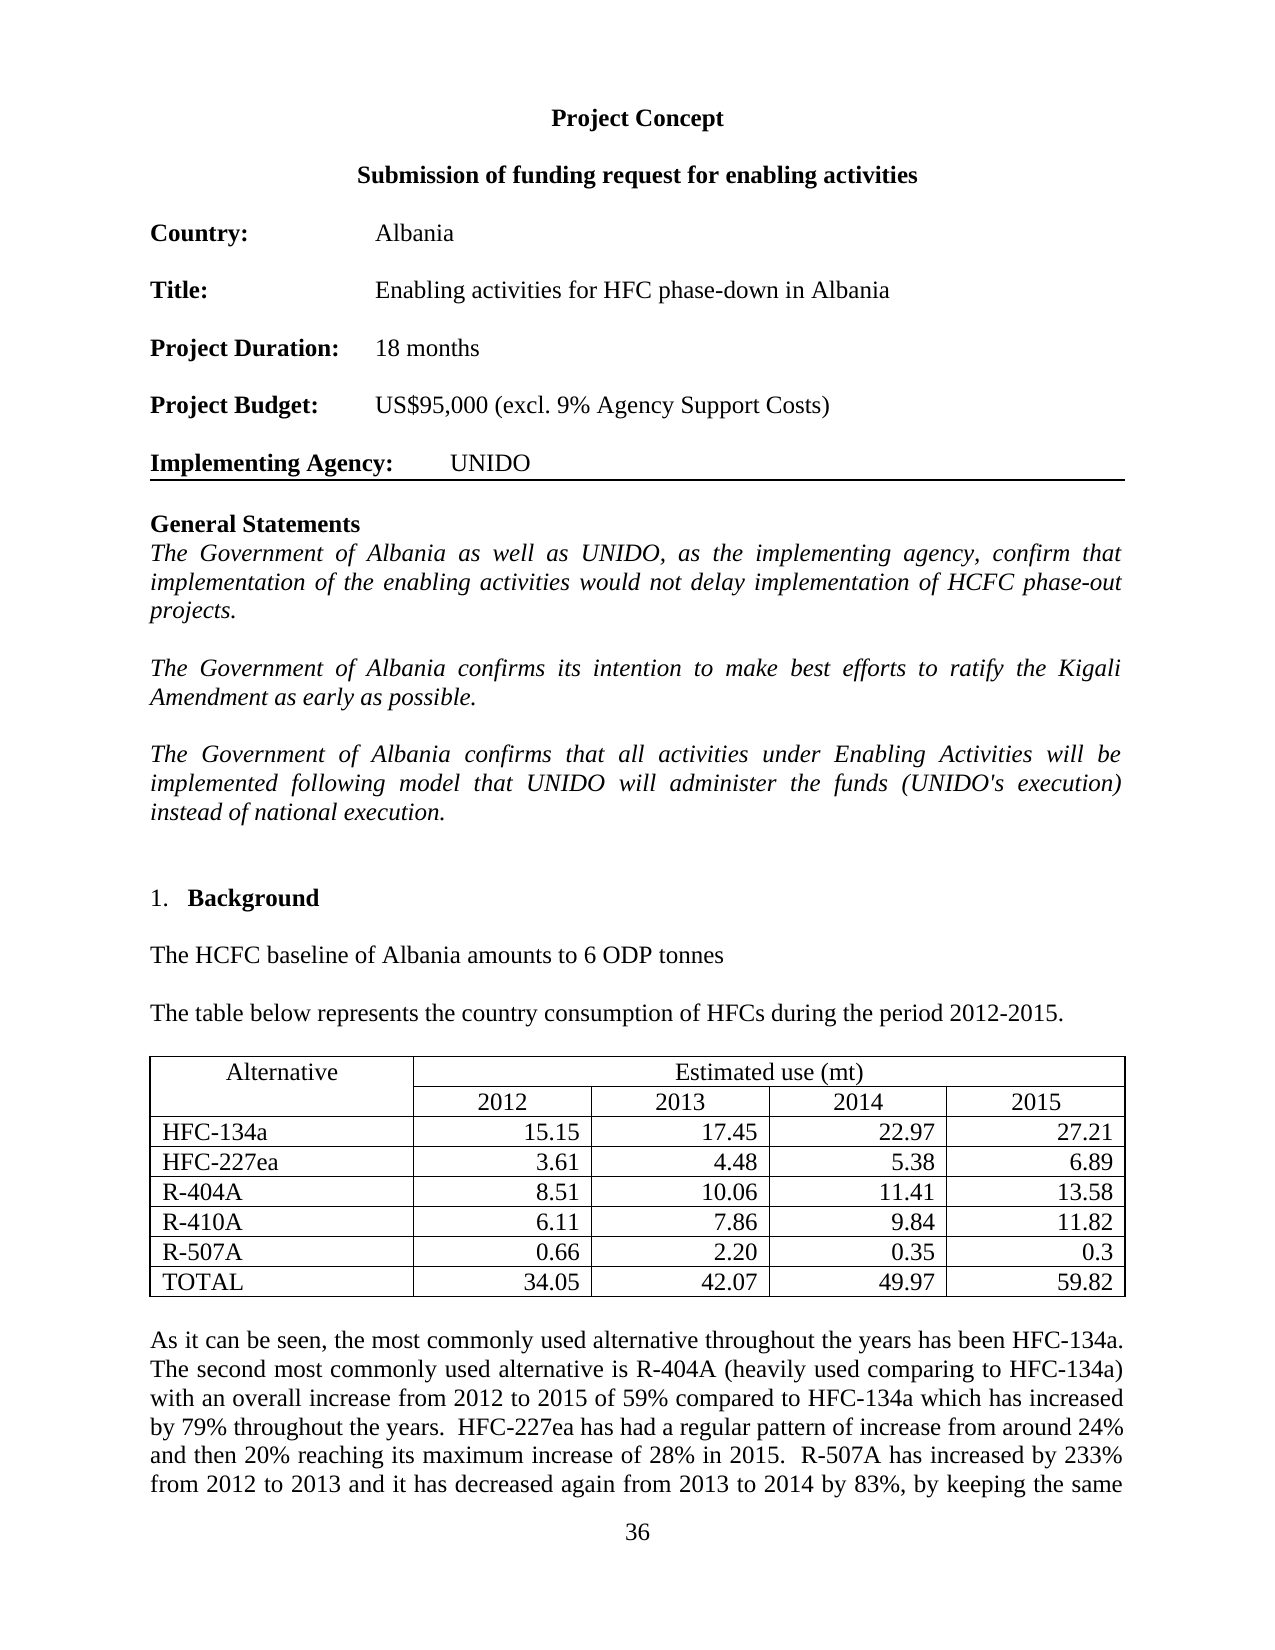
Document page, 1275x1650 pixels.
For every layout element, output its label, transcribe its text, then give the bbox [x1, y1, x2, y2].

table_cell 5.38 [770, 1147, 946, 1176]
text Title: Enabling activities for HFC phase-down in Albania [150, 276, 1125, 304]
text The table below represents the country consumption of HFCs during the period 2012-2015. [150, 998, 1125, 1027]
text General Statements [150, 509, 1125, 538]
table_cell 42.07 [592, 1267, 769, 1296]
table_header Estimated use (mt) [414, 1057, 1124, 1086]
text Project Duration: 18 months [150, 333, 1125, 362]
table_cell 11.82 [947, 1207, 1124, 1236]
table_cell 34.05 [414, 1267, 591, 1296]
table_cell 10.06 [592, 1177, 769, 1206]
table_cell HFC-227ea [151, 1147, 413, 1176]
table_cell R-507A [151, 1237, 413, 1266]
table_cell 59.82 [947, 1267, 1124, 1296]
text Submission of funding request for enabling activities [150, 161, 1125, 189]
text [150, 1325, 1125, 1498]
text Project Budget: US$95,000 (excl. 9% Agency Support Costs) [150, 391, 1125, 419]
text Implementing Agency: UNIDO [150, 448, 1125, 479]
table_cell 7.86 [592, 1207, 769, 1236]
table_cell 0.35 [770, 1237, 946, 1266]
table_cell 2015 [947, 1087, 1124, 1116]
table_cell 13.58 [947, 1177, 1124, 1206]
table_cell 27.21 [947, 1117, 1124, 1146]
table_cell 6.89 [947, 1147, 1124, 1176]
table_cell 4.48 [592, 1147, 769, 1176]
table_cell 2.20 [592, 1237, 769, 1266]
table_cell 49.97 [770, 1267, 946, 1296]
table_cell 3.61 [414, 1147, 591, 1176]
table_cell 15.15 [414, 1117, 591, 1146]
table_cell 6.11 [414, 1207, 591, 1236]
text The Government of Albania as well as UNIDO, as the implementing agency, confirm that implementation of the enabling activities would not delay implementation of HCFC phase-out projects. [150, 538, 1125, 624]
table_cell R-410A [151, 1207, 413, 1236]
table_cell 2014 [770, 1087, 946, 1116]
table_cell HFC-134a [151, 1117, 413, 1146]
table_header Alternative [151, 1057, 413, 1116]
text Project Concept [150, 103, 1125, 132]
table_cell 8.51 [414, 1177, 591, 1206]
table_cell R-404A [151, 1177, 413, 1206]
table_cell 22.97 [770, 1117, 946, 1146]
table_cell 17.45 [592, 1117, 769, 1146]
table_cell TOTAL [151, 1267, 413, 1296]
text Country: Albania [150, 218, 1125, 247]
table_cell 2013 [592, 1087, 769, 1116]
table_cell 9.84 [770, 1207, 946, 1236]
text The Government of Albania confirms that all activities under Enabling Activities will be implemented following model that UNIDO will administer the funds (UNIDO's execution) instead of national execution. [150, 739, 1125, 826]
table_cell 0.66 [414, 1237, 591, 1266]
list Background [150, 883, 1125, 912]
text The Government of Albania confirms its intention to make best efforts to ratify the Kigali Amendment as early as possible. [150, 653, 1125, 711]
table_cell 11.41 [770, 1177, 946, 1206]
text The HCFC baseline of Albania amounts to 6 ODP tonnes [150, 941, 1125, 969]
table_cell 0.3 [947, 1237, 1124, 1266]
table_cell 2012 [414, 1087, 591, 1116]
